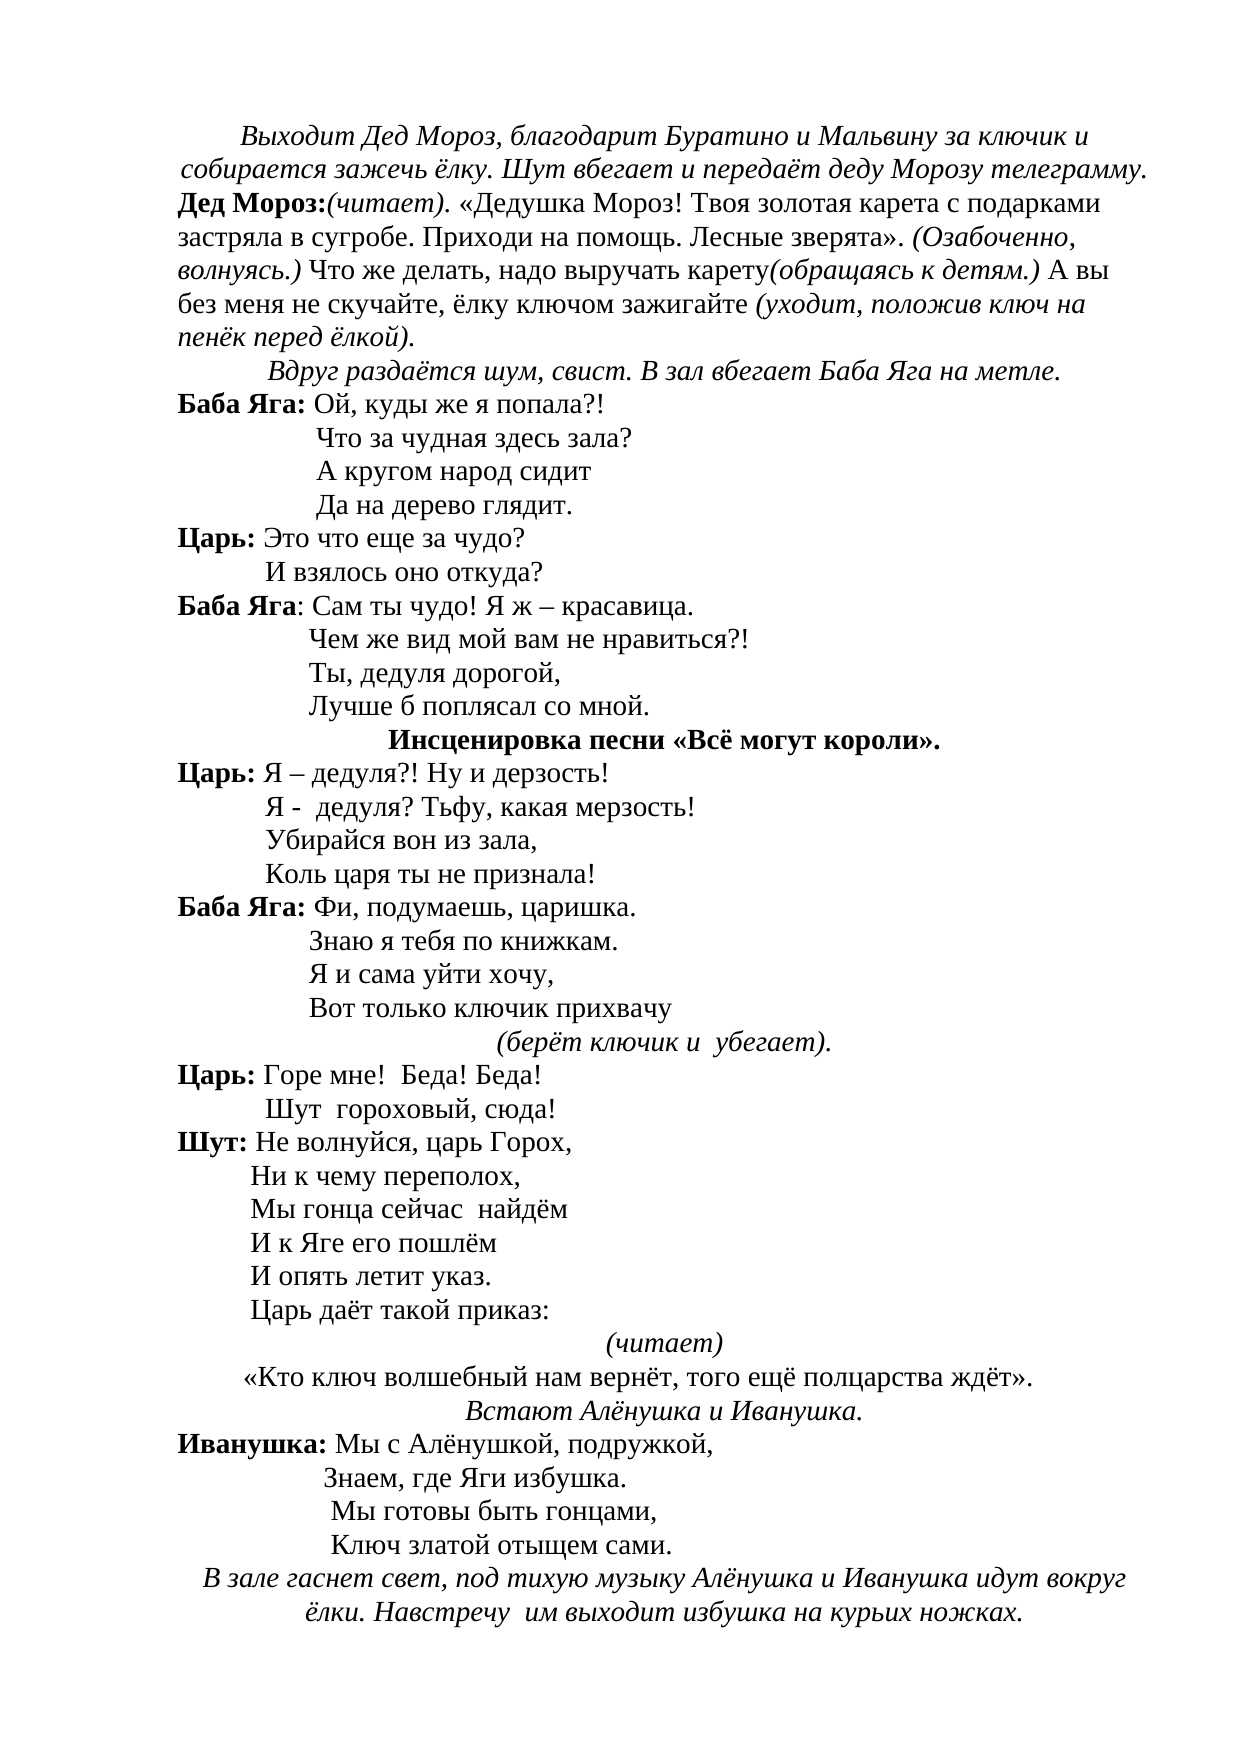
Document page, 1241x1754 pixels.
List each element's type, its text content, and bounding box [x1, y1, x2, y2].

text Инсценировка песни «Всё могут короли». [177, 722, 1152, 755]
text Вот только ключик прихвачу [177, 990, 1152, 1024]
text Дед Мороз:(читает). «Дедушка Мороз! Твоя золотая карета с подарками застряла в сугробе. Приходи на помощь. Лесные зверята». (Озабоченно, волнуясь.) Что же делать, надо выручать карету(обращаясь к детям.) А вы без меня не скучайте, ёлку ключом зажигайте (уходит, положив ключ на пенёк перед ёлкой). [177, 185, 1152, 353]
text А кругом народ сидит [177, 453, 1152, 487]
text Ты, дедуля дорогой, [177, 655, 1152, 688]
text Царь: Я – дедуля?! Ну и дерзость! [177, 755, 1152, 789]
text Выходит Дед Мороз, благодарит Буратино и Мальвину за ключик и собирается зажечь ёлку. Шут вбегает и передаёт деду Морозу телеграмму. [177, 118, 1152, 185]
text Встают Алёнушка и Иванушка. [177, 1393, 1152, 1426]
text Ни к чему переполох, [177, 1158, 1152, 1191]
text Вдруг раздаётся шум, свист. В зал вбегает Баба Яга на метле. [177, 353, 1152, 386]
text И к Яге его пошлём [177, 1225, 1152, 1258]
text Я и сама уйти хочу, [177, 957, 1152, 990]
text Баба Яга: Сам ты чудо! Я ж – красавица. [177, 588, 1152, 621]
text «Кто ключ волшебный нам вернёт, того ещё полцарства ждёт». [177, 1359, 1152, 1393]
text Шут: Не волнуйся, царь Горох, [177, 1124, 1152, 1158]
text Убирайся вон из зала, [177, 822, 1152, 856]
text (берёт ключик и убегает). [177, 1024, 1152, 1057]
text Царь даёт такой приказ: [177, 1292, 1152, 1326]
text Шут гороховый, сюда! [177, 1091, 1152, 1124]
text Царь: Горе мне! Беда! Беда! [177, 1057, 1152, 1091]
text Баба Яга: Фи, подумаешь, царишка. [177, 889, 1152, 923]
text Мы готовы быть гонцами, [177, 1493, 1152, 1527]
text Что за чудная здесь зала? [177, 420, 1152, 453]
text Баба Яга: Ой, куды же я попала?! [177, 386, 1152, 420]
text Мы гонца сейчас найдём [177, 1191, 1152, 1225]
text Царь: Это что еще за чудо? [177, 521, 1152, 554]
text Иванушка: Мы с Алёнушкой, подружкой, [177, 1426, 1152, 1460]
text И взялось оно откуда? [177, 554, 1152, 588]
text Чем же вид мой вам не нравиться?! [177, 621, 1152, 655]
text Я - дедуля? Тьфу, какая мерзость! [177, 789, 1152, 822]
text Коль царя ты не признала! [177, 856, 1152, 889]
text Да на дерево глядит. [177, 487, 1152, 521]
text Знаем, где Яги избушка. [177, 1460, 1152, 1493]
text (читает) [177, 1326, 1152, 1359]
text Знаю я тебя по книжкам. [177, 923, 1152, 957]
text Ключ златой отыщем сами. [177, 1527, 1152, 1560]
text Лучше б поплясал со мной. [177, 688, 1152, 722]
text И опять летит указ. [177, 1258, 1152, 1292]
text В зале гаснет свет, под тихую музыку Алёнушка и Иванушка идут вокруг ёлки. Навстречу им выходит избушка на курьих ножках. [177, 1560, 1152, 1627]
